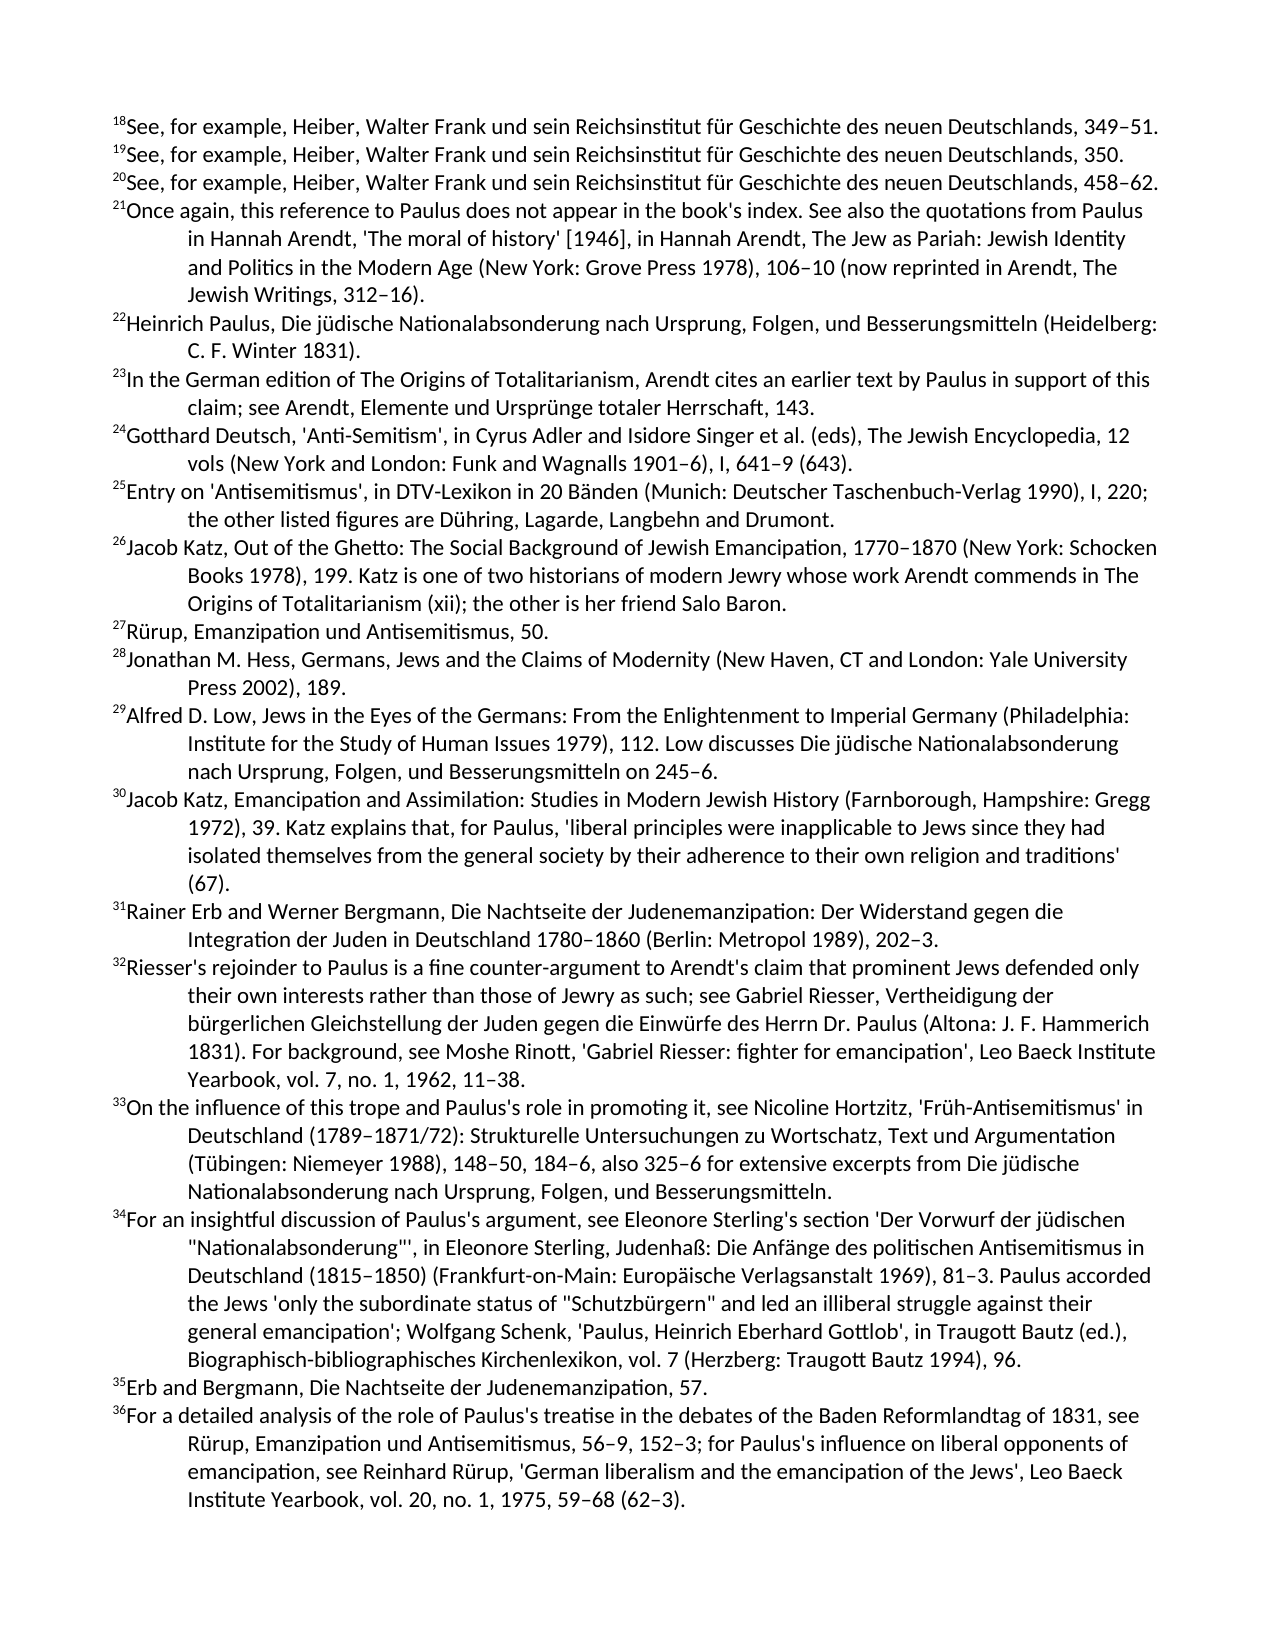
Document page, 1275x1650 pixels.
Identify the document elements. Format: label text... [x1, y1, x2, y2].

text 27Rürup, Emanzipation und Antisemitismus, 50. [112, 617, 1162, 645]
text 30Jacob Katz, Emancipation and Assimilation: Studies in Modern Jewish History (Farnborough, Hampshire: Gregg 1972), 39. Katz explains that, for Paulus, 'liberal principles were inapplicable to Jews since they had isolated themselves from the general society by their adherence to their own religion and traditions' (67). [112, 785, 1162, 897]
text 19See, for example, Heiber, Walter Frank und sein Reichsinstitut für Geschichte des neuen Deutschlands, 350. [112, 141, 1162, 168]
text 29Alfred D. Low, Jews in the Eyes of the Germans: From the Enlightenment to Imperial Germany (Philadelphia: Institute for the Study of Human Issues 1979), 112. Low discusses Die jüdische Nationalabsonderung nach Ursprung, Folgen, und Besserungsmitteln on 245–6. [112, 701, 1162, 785]
text 22Heinrich Paulus, Die jüdische Nationalabsonderung nach Ursprung, Folgen, und Besserungsmitteln (Heidelberg: C. F. Winter 1831). [112, 309, 1162, 365]
text 31Rainer Erb and Werner Bergmann, Die Nachtseite der Judenemanzipation: Der Widerstand gegen die Integration der Juden in Deutschland 1780–1860 (Berlin: Metropol 1989), 202–3. [112, 897, 1162, 953]
text 26Jacob Katz, Out of the Ghetto: The Social Background of Jewish Emancipation, 1770–1870 (New York: Schocken Books 1978), 199. Katz is one of two historians of modern Jewry whose work Arendt commends in The Origins of Totalitarianism (xii); the other is her friend Salo Baron. [112, 533, 1162, 617]
text 34For an insightful discussion of Paulus's argument, see Eleonore Sterling's section 'Der Vorwurf der jüdischen "Nationalabsonderung"', in Eleonore Sterling, Judenhaß: Die Anfänge des politischen Antisemitismus in Deutschland (1815–1850) (Frankfurt-on-Main: Europäische Verlagsanstalt 1969), 81–3. Paulus accorded the Jews 'only the subordinate status of "Schutzbürgern" and led an illiberal struggle against their general emancipation'; Wolfgang Schenk, 'Paulus, Heinrich Eberhard Gottlob', in Traugott Bautz (ed.), Biographisch-bibliographisches Kirchenlexikon, vol. 7 (Herzberg: Traugott Bautz 1994), 96. [112, 1205, 1162, 1373]
text 20See, for example, Heiber, Walter Frank und sein Reichsinstitut für Geschichte des neuen Deutschlands, 458–62. [112, 168, 1162, 197]
text 28Jonathan M. Hess, Germans, Jews and the Claims of Modernity (New Haven, CT and London: Yale University Press 2002), 189. [112, 645, 1162, 701]
text 36For a detailed analysis of the role of Paulus's treatise in the debates of the Baden Reformlandtag of 1831, see Rürup, Emanzipation und Antisemitismus, 56–9, 152–3; for Paulus's influence on liberal opponents of emancipation, see Reinhard Rürup, 'German liberalism and the emancipation of the Jews', Leo Baeck Institute Yearbook, vol. 20, no. 1, 1975, 59–68 (62–3). [112, 1401, 1162, 1513]
text 32Riesser's rejoinder to Paulus is a fine counter-argument to Arendt's claim that prominent Jews defended only their own interests rather than those of Jewry as such; see Gabriel Riesser, Vertheidigung der bürgerlichen Gleichstellung der Juden gegen die Einwürfe des Herrn Dr. Paulus (Altona: J. F. Hammerich 1831). For background, see Moshe Rinott, 'Gabriel Riesser: fighter for emancipation', Leo Baeck Institute Yearbook, vol. 7, no. 1, 1962, 11–38. [112, 953, 1162, 1093]
text 23In the German edition of The Origins of Totalitarianism, Arendt cites an earlier text by Paulus in support of this claim; see Arendt, Elemente und Ursprünge totaler Herrschaft, 143. [112, 365, 1162, 421]
text 25Entry on 'Antisemitismus', in DTV-Lexikon in 20 Bänden (Munich: Deutscher Taschenbuch-Verlag 1990), I, 220; the other listed figures are Dühring, Lagarde, Langbehn and Drumont. [112, 477, 1162, 533]
text 18See, for example, Heiber, Walter Frank und sein Reichsinstitut für Geschichte des neuen Deutschlands, 349–51. [112, 112, 1162, 141]
text 35Erb and Bergmann, Die Nachtseite der Judenemanzipation, 57. [112, 1373, 1162, 1401]
text 21Once again, this reference to Paulus does not appear in the book's index. See also the quotations from Paulus in Hannah Arendt, 'The moral of history' [1946], in Hannah Arendt, The Jew as Pariah: Jewish Identity and Politics in the Modern Age (New York: Grove Press 1978), 106–10 (now reprinted in Arendt, The Jewish Writings, 312–16). [112, 197, 1162, 309]
text 24Gotthard Deutsch, 'Anti-Semitism', in Cyrus Adler and Isidore Singer et al. (eds), The Jewish Encyclopedia, 12 vols (New York and London: Funk and Wagnalls 1901–6), I, 641–9 (643). [112, 421, 1162, 477]
text 33On the influence of this trope and Paulus's role in promoting it, see Nicoline Hortzitz, 'Früh-Antisemitismus' in Deutschland (1789–1871/72): Strukturelle Untersuchungen zu Wortschatz, Text und Argumentation (Tübingen: Niemeyer 1988), 148–50, 184–6, also 325–6 for extensive excerpts from Die jüdische Nationalabsonderung nach Ursprung, Folgen, und Besserungsmitteln. [112, 1093, 1162, 1205]
